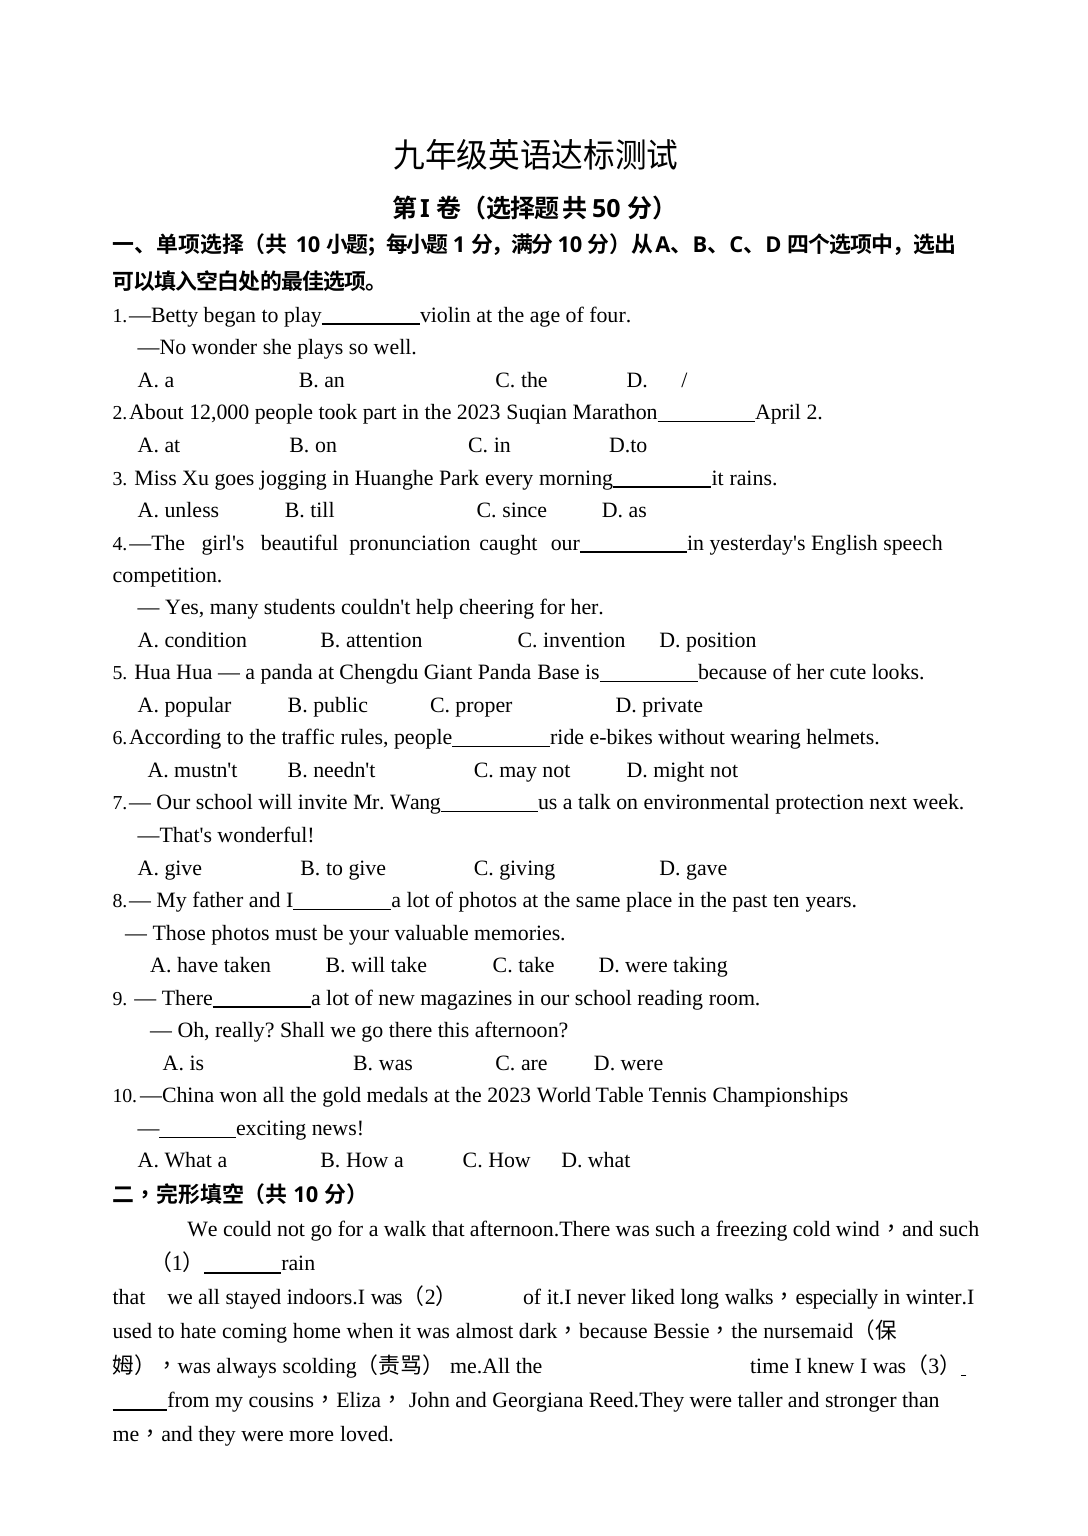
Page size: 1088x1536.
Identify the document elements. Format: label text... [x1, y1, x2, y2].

list According to the traffic rules, people ride e-bikes without wearing helmets. [112, 724, 998, 749]
text —No wonder she plays so well. [137, 334, 998, 359]
subtitle 一、单项选择（共10 小题；每小题1 分，满分10 分）从 A、B、C、D 四个选项中，选出可以填入空白处的最佳选项。 [112, 227, 975, 296]
text — exciting news! [137, 1115, 998, 1140]
text 九年级英语达标测试 [393, 129, 998, 177]
list —China won all the gold medals at the 2023 World Table Tennis Championships [112, 1082, 998, 1108]
list Hua Hua — a panda at Chengdu Giant Panda Base is because of her cute looks. [112, 659, 998, 684]
text （1） rain [150, 1247, 998, 1277]
text We could not go for a walk that afternoon.There was such a freezing cold wind，and such [187, 1213, 998, 1243]
list — Our school will invite Mr. Wang us a talk on environmental protection next week. [112, 789, 998, 814]
text — Yes, many students couldn't help cheering for her. [137, 594, 998, 619]
text —That's wonderful! [137, 822, 998, 847]
text A. unless B. till C. since D. as [137, 497, 998, 522]
list —Betty began to play violin at the age of four. [112, 302, 998, 327]
list — There a lot of new magazines in our school reading room. [112, 985, 998, 1010]
list —The girl's beautiful pronunciation caught our in yesterday's English speech competition. [112, 529, 975, 587]
text A. give B. to give C. giving D. gave [137, 854, 998, 880]
text — Oh, really? Shall we go there this afternoon? [150, 1017, 998, 1042]
text A. condition B. attention C. invention D. position [137, 627, 998, 652]
subtitle 二，完形填空（共 10 分） [112, 1178, 998, 1208]
list About 12,000 people took part in the 2023 Suqian Marathon April 2. [112, 399, 998, 424]
text A. mustn't B. needn't C. may not D. might not [147, 757, 998, 782]
text A. a B. an C. the D. / [137, 367, 998, 392]
text that we all stayed indoors.I was（2） of it.I never liked long walks，especially in winter.I used to hate coming home when it was almost dark，because Bessie，the nursemaid（保姆），was always scolding（责骂） me.All the time I knew I was（3） from my cousins，Eliza， John and Georgiana Reed.They were taller and stronger than me，and they were more loved. [112, 1281, 986, 1448]
list — My father and I a lot of photos at the same place in the past ten years. [112, 887, 998, 912]
list Miss Xu goes jogging in Huanghe Park every morning it rains. [112, 464, 998, 490]
text A. have taken B. will take C. take D. were taking [150, 952, 998, 977]
text A. at B. on C. in D.to [137, 432, 998, 457]
text A. What a B. How a C. How D. what [137, 1147, 998, 1173]
text A. popular B. public C. proper D. private [137, 692, 998, 717]
text A. is B. was C. are D. were [162, 1050, 998, 1075]
text — Those photos must be your valuable memories. [125, 919, 998, 945]
subtitle 第 I 卷（选择题 共 50 分） [392, 189, 998, 225]
